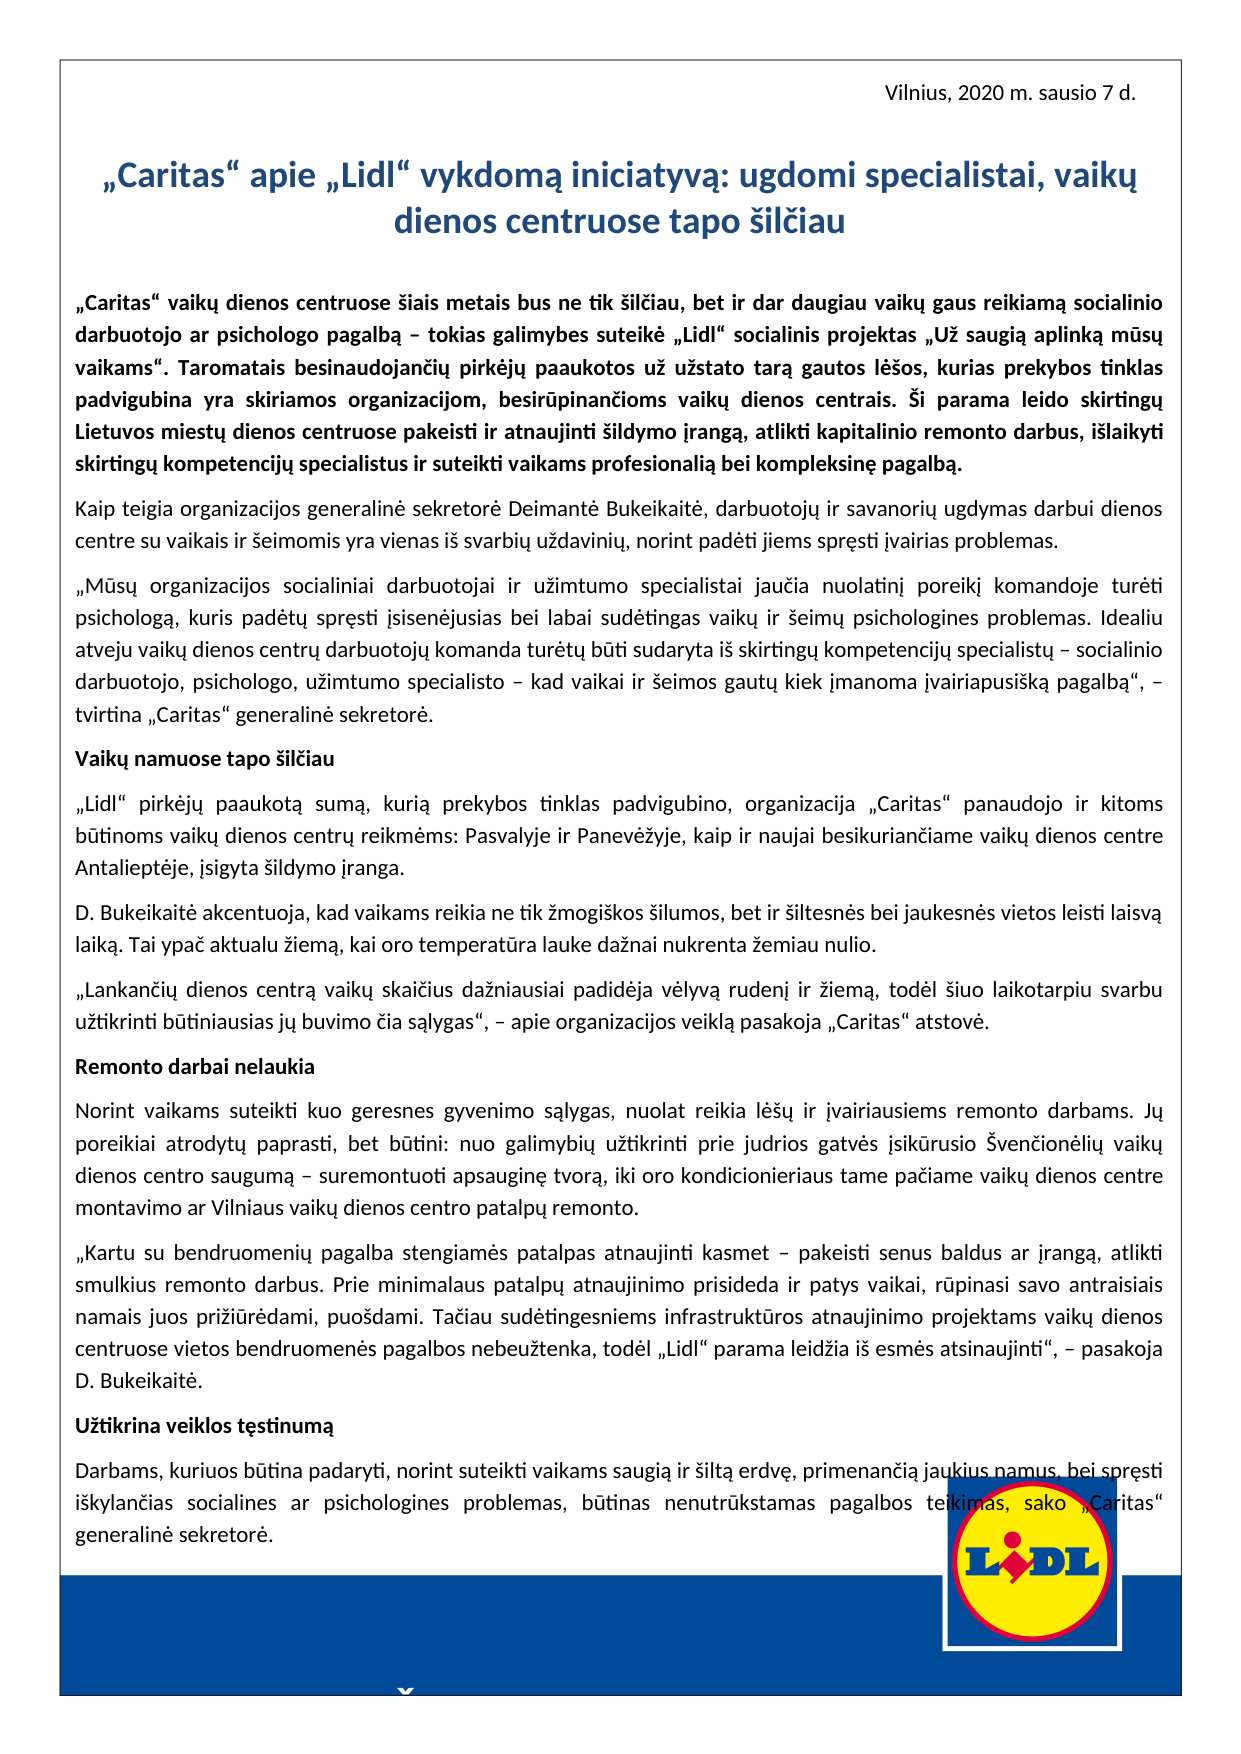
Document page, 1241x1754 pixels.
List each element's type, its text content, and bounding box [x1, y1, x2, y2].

picture [0, 0, 1241, 1754]
text „Caritas“ vaikų dienos centruose šiais metais bus ne tik šilčiau, bet ir dar daugiau vaikų gaus reikiamą socialinio darbuotojo ar psichologo pagalbą – tokias galimybes suteikė „Lidl“ socialinis projektas „Už saugią aplinką mūsų vaikams“. Taromatais besinaudojančių pirkėjų paaukotos už užstato tarą gautos lėšos, kurias prekybos tinklas padvigubina yra skiriamos organizacijom, besirūpinančioms vaikų dienos centrais. Ši parama leido skirtingų Lietuvos miestų dienos centruose pakeisti ir atnaujinti šildymo įrangą, atlikti kapitalinio remonto darbus, išlaikyti skirtingų kompetencijų specialistus ir suteikti vaikams profesionalią bei kompleksinę pagalbą. [75, 288, 1165, 477]
text „Caritas“ apie „Lidl“ vykdomą iniciatyvą: ugdomi specialistai, vaikų dienos centruose tapo šilčiau [75, 151, 1165, 243]
text „Lidl“ pirkėjų paaukotą sumą, kurią prekybos tinklas padvigubino, organizacija „Caritas“ panaudojo ir kitoms būtinoms vaikų dienos centrų reikmėms: Pasvalyje ir Panevėžyje, kaip ir naujai besikuriančiame vaikų dienos centre Antalieptėje, įsigyta šildymo įranga. [75, 789, 1165, 881]
text „Kartu su bendruomenių pagalba stengiamės patalpas atnaujinti kasmet – pakeisti senus baldus ar įrangą, atlikti smulkius remonto darbus. Prie minimalaus patalpų atnaujinimo prisideda ir patys vaikai, rūpinasi savo antraisiais namais juos prižiūrėdami, puošdami. Tačiau sudėtingesniems infrastruktūros atnaujinimo projektams vaikų dienos centruose vietos bendruomenės pagalbos nebeužtenka, todėl „Lidl“ parama leidžia iš esmės atsinaujinti“, – pasakoja D. Bukeikaitė. [75, 1238, 1165, 1394]
text Darbams, kuriuos būtina padaryti, norint suteikti vaikams saugią ir šiltą erdvę, primenančią jaukius namus, bei spręsti iškylančias socialines ar psichologines problemas, būtinas nenutrūkstamas pagalbos teikimas, sako „Caritas“ generalinė sekretorė. [75, 1456, 1165, 1548]
text Kaip teigia organizacijos generalinė sekretorė Deimantė Bukeikaitė, darbuotojų ir savanorių ugdymas darbui dienos centre su vaikais ir šeimomis yra vienas iš svarbių uždavinių, norint padėti jiems spręsti įvairias problemas. [75, 494, 1165, 554]
text Vaikų namuose tapo šilčiau [75, 744, 1165, 772]
text Užtikrina veiklos tęstinumą [75, 1411, 1165, 1439]
text Remonto darbai nelaukia [75, 1052, 1165, 1080]
text Vilnius, 2020 m. sausio 7 d. [94, 75, 1136, 106]
text „Lankančių dienos centrą vaikų skaičius dažniausiai padidėja vėlyvą rudenį ir žiemą, todėl šiuo laikotarpiu svarbu užtikrinti būtiniausias jų buvimo čia sąlygas“, – apie organizacijos veiklą pasakoja „Caritas“ atstovė. [75, 975, 1165, 1035]
text Norint vaikams suteikti kuo geresnes gyvenimo sąlygas, nuolat reikia lėšų ir įvairiausiems remonto darbams. Jų poreikiai atrodytų paprasti, bet būtini: nuo galimybių užtikrinti prie judrios gatvės įsikūrusio Švenčionėlių vaikų dienos centro saugumą – suremontuoti apsauginę tvorą, iki oro kondicionieriaus tame pačiame vaikų dienos centre montavimo ar Vilniaus vaikų dienos centro patalpų remonto. [75, 1097, 1165, 1221]
text D. Bukeikaitė akcentuoja, kad vaikams reikia ne tik žmogiškos šilumos, bet ir šiltesnės bei jaukesnės vietos leisti laisvą laiką. Tai ypač aktualu žiemą, kai oro temperatūra lauke dažnai nukrenta žemiau nulio. [75, 898, 1165, 958]
text „Mūsų organizacijos socialiniai darbuotojai ir užimtumo specialistai jaučia nuolatinį poreikį komandoje turėti psichologą, kuris padėtų spręsti įsisenėjusias bei labai sudėtingas vaikų ir šeimų psichologines problemas. Idealiu atveju vaikų dienos centrų darbuotojų komanda turėtų būti sudaryta iš skirtingų kompetencijų specialistų – socialinio darbuotojo, psichologo, užimtumo specialisto – kad vaikai ir šeimos gautų kiek įmanoma įvairiapusišką pagalbą“, – tvirtina „Caritas“ generalinė sekretorė. [75, 571, 1165, 728]
